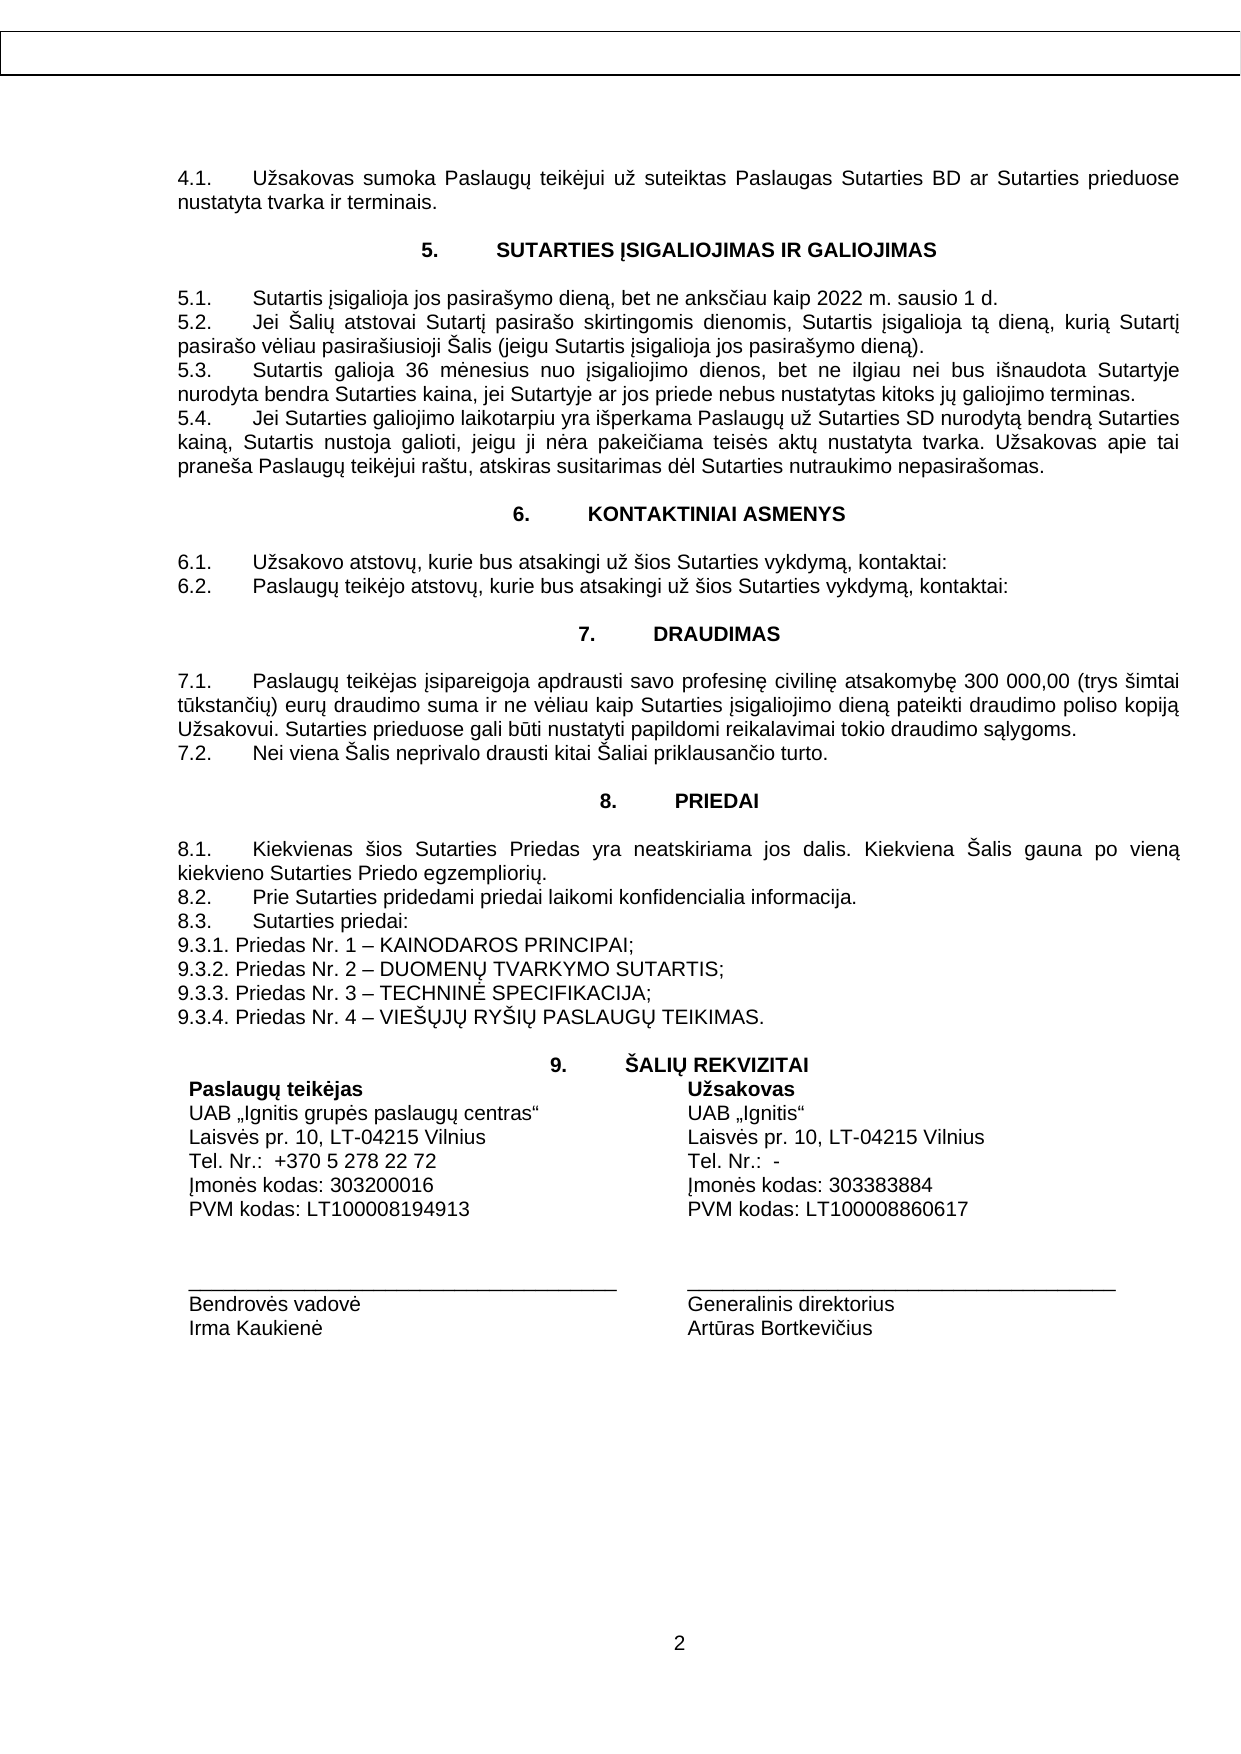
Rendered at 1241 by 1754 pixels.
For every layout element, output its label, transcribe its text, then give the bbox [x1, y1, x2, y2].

list Prie Sutarties pridedami priedai laikomi konfidencialia informacija. [177, 885, 1181, 909]
list Jei Šalių atstovai Sutartį pasirašo skirtingomis dienomis, Sutartis įsigalioja tą dieną, kurią Sutartį pasirašo vėliau pasirašiusioji Šalis (jeigu Sutartis įsigalioja jos pasirašymo dieną). [177, 310, 1181, 358]
list 9.3.3. Priedas Nr. 3 – TECHNINĖ SPECIFIKACIJA; [177, 981, 1181, 1005]
list Paslaugų teikėjas įsipareigoja apdrausti savo profesinę civilinę atsakomybę 300 000,00 (trys šimtai tūkstančių) eurų draudimo suma ir ne vėliau kaip Sutarties įsigaliojimo dieną pateikti draudimo poliso kopiją Užsakovui. Sutarties prieduose gali būti nustatyti papildomi reikalavimai tokio draudimo sąlygoms. [177, 669, 1181, 741]
table_header Užsakovas UAB „Ignitis“ Laisvės pr. 10, LT-04215 Vilnius Tel. Nr.: - Įmonės kodas: 303383884 PVM kodas: LT100008860617 _____________________________________ Generalinis direktorius Artūras Bortkevičius [676, 1077, 1175, 1505]
list KONTAKTINIAI ASMENYS [177, 502, 1181, 526]
list Kiekvienas šios Sutarties Priedas yra neatskiriama jos dalis. Kiekviena Šalis gauna po vieną kiekvieno Sutarties Priedo egzempliorių. [177, 837, 1181, 885]
list Užsakovo atstovų, kurie bus atsakingi už šios Sutarties vykdymą, kontaktai: [177, 549, 1181, 573]
list PRIEDAI [177, 789, 1181, 813]
list Užsakovas sumoka Paslaugų teikėjui už suteiktas Paslaugas Sutarties BD ar Sutarties prieduose nustatyta tvarka ir terminais. [177, 166, 1181, 214]
list DRAUDIMAS [177, 621, 1181, 645]
list Sutartis galioja 36 mėnesius nuo įsigaliojimo dienos, bet ne ilgiau nei bus išnaudota Sutartyje nurodyta bendra Sutarties kaina, jei Sutartyje ar jos priede nebus nustatytas kitoks jų galiojimo terminas. [177, 358, 1181, 406]
list Paslaugų teikėjo atstovų, kurie bus atsakingi už šios Sutarties vykdymą, kontaktai: [177, 573, 1181, 597]
list SUTARTIES ĮSIGALIOJIMAS IR GALIOJIMAS [177, 238, 1181, 262]
list Jei Sutarties galiojimo laikotarpiu yra išperkama Paslaugų už Sutarties SD nurodytą bendrą Sutarties kainą, Sutartis nustoja galioti, jeigu ji nėra pakeičiama teisės aktų nustatyta tvarka. Užsakovas apie tai praneša Paslaugų teikėjui raštu, atskiras susitarimas dėl Sutarties nutraukimo nepasirašomas. [177, 406, 1181, 478]
list 9.3.4. Priedas Nr. 4 – VIEŠŲJŲ RYŠIŲ PASLAUGŲ TEIKIMAS. [177, 1005, 1181, 1029]
list 9.3.2. Priedas Nr. 2 – DUOMENŲ TVARKYMO SUTARTIS; [177, 957, 1181, 981]
list ŠALIŲ REKVIZITAI [177, 1053, 1181, 1077]
list Sutarties priedai: [177, 909, 1181, 933]
table_header Paslaugų teikėjas UAB „Ignitis grupės paslaugų centras“ Laisvės pr. 10, LT-04215 Vilnius Tel. Nr.: +370 5 278 22 72 Įmonės kodas: 303200016 PVM kodas: LT100008194913 _____________________________________ Bendrovės vadovė Irma Kaukienė [177, 1077, 676, 1505]
list Sutartis įsigalioja jos pasirašymo dieną, bet ne anksčiau kaip 2022 m. sausio 1 d. [177, 286, 1181, 310]
list Nei viena Šalis neprivalo drausti kitai Šaliai priklausančio turto. [177, 741, 1181, 765]
list 9.3.1. Priedas Nr. 1 – KAINODAROS PRINCIPAI; [177, 933, 1181, 957]
